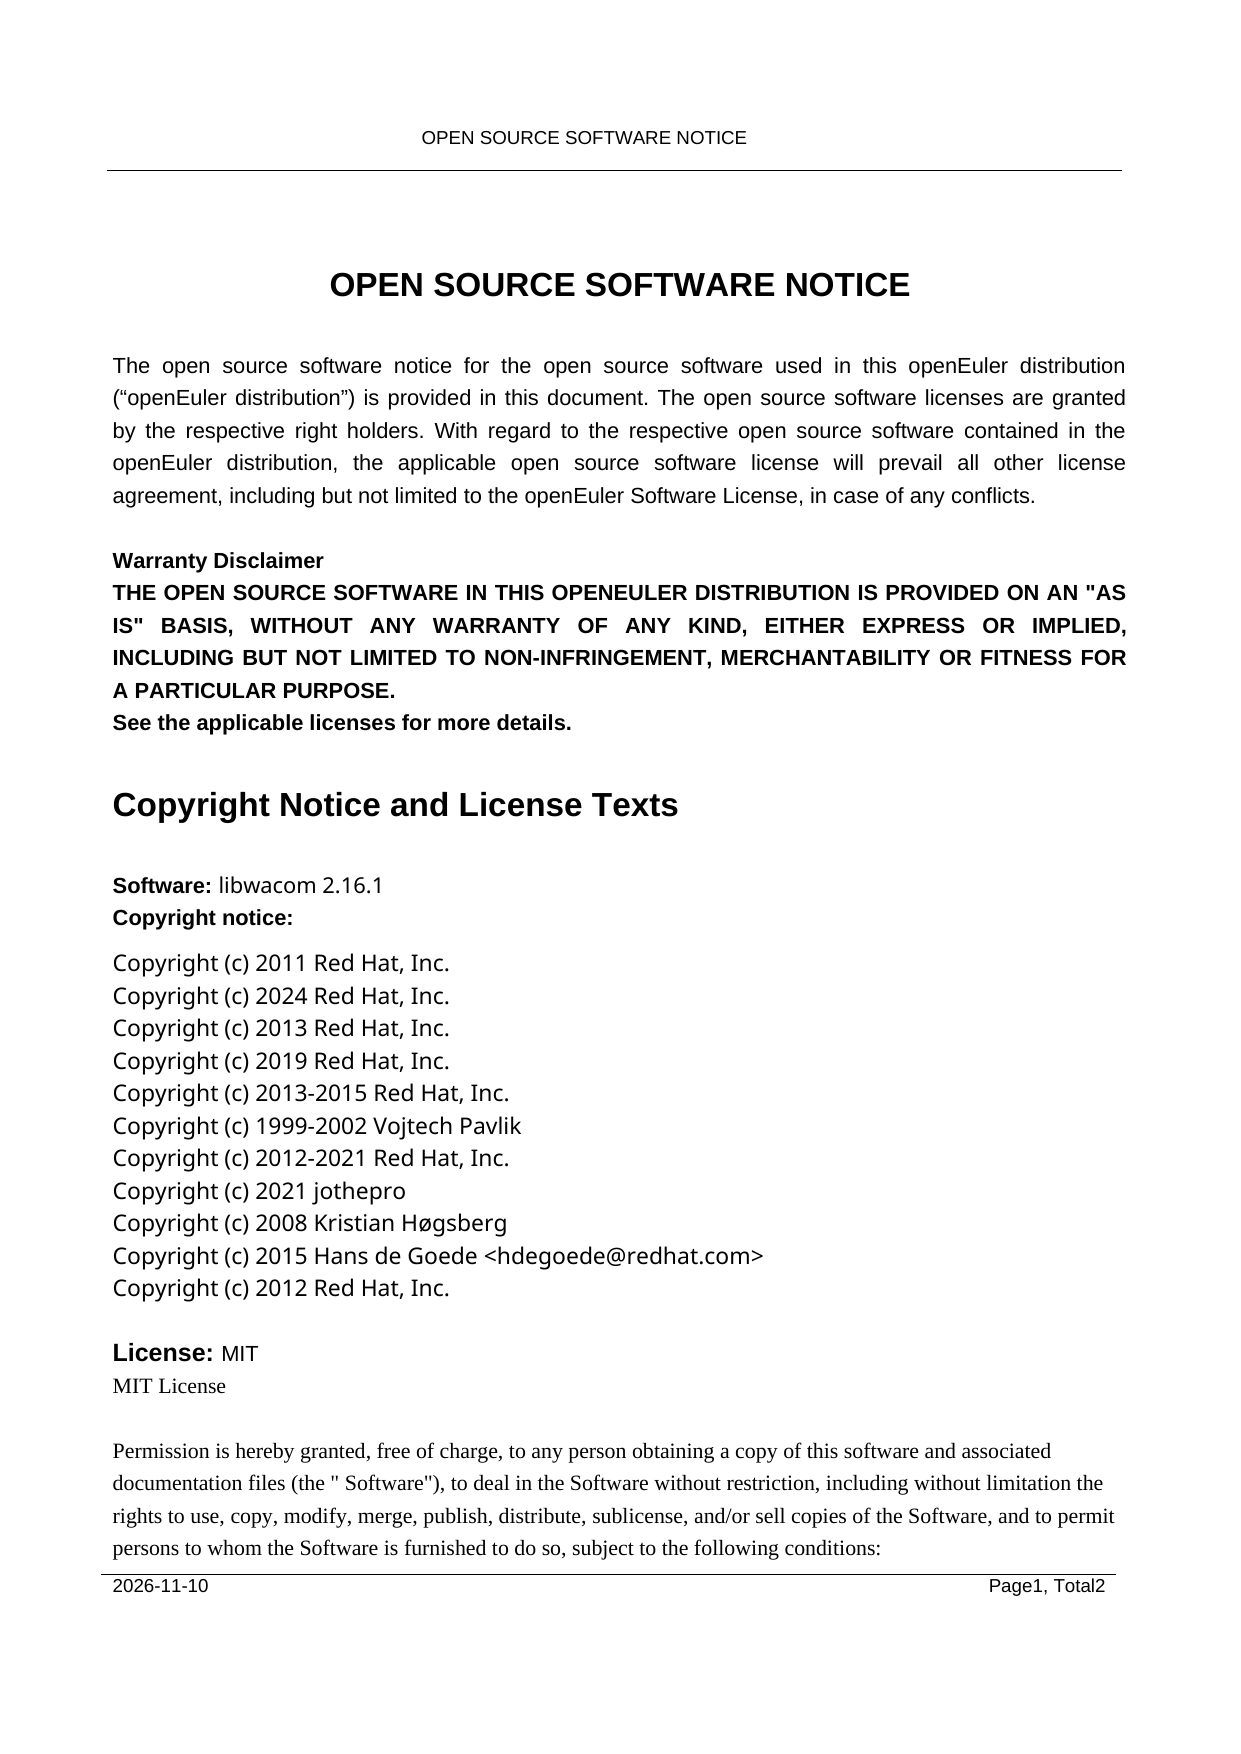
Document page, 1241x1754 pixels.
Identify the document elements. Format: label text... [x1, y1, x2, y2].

title Software: libwacom 2.16.1 [112, 869, 1128, 901]
text Copyright notice: [112, 901, 1128, 934]
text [112, 1369, 1128, 1564]
text The open source software notice for the open source software used in this openEuler distribution (“openEuler distribution”) is provided in this document. The open source software licenses are granted by the respective right holders. With regard to the respective open source software contained in the openEuler distribution, the applicable open source software license will prevail all other license agreement, including but not limited to the openEuler Software License, in case of any conflicts. [112, 349, 1128, 511]
text License: MIT [112, 1337, 1128, 1369]
text OPEN SOURCE SOFTWARE NOTICE [112, 251, 1128, 316]
text THE OPEN SOURCE SOFTWARE IN THIS OPENEULER DISTRIBUTION IS PROVIDED ON AN "AS IS" BASIS, WITHOUT ANY WARRANTY OF ANY KIND, EITHER EXPRESS OR IMPLIED, INCLUDING BUT NOT LIMITED TO NON-INFRINGEMENT, MERCHANTABILITY OR FITNESS FOR A PARTICULAR PURPOSE. See the applicable licenses for more details. [112, 576, 1128, 739]
text Warranty Disclaimer [112, 544, 1128, 576]
text Copyright Notice and License Texts [112, 771, 1128, 836]
text Copyright (c) 2011 Red Hat, Inc. Copyright (c) 2024 Red Hat, Inc. Copyright (c) 2013 Red Hat, Inc. Copyright (c) 2019 Red Hat, Inc. Copyright (c) 2013-2015 Red Hat, Inc. Copyright (c) 1999-2002 Vojtech Pavlik Copyright (c) 2012-2021 Red Hat, Inc. Copyright (c) 2021 jothepro Copyright (c) 2008 Kristian Høgsberg Copyright (c) 2015 Hans de Goede <hdegoede@redhat.com> Copyright (c) 2012 Red Hat, Inc. [112, 947, 1128, 1337]
